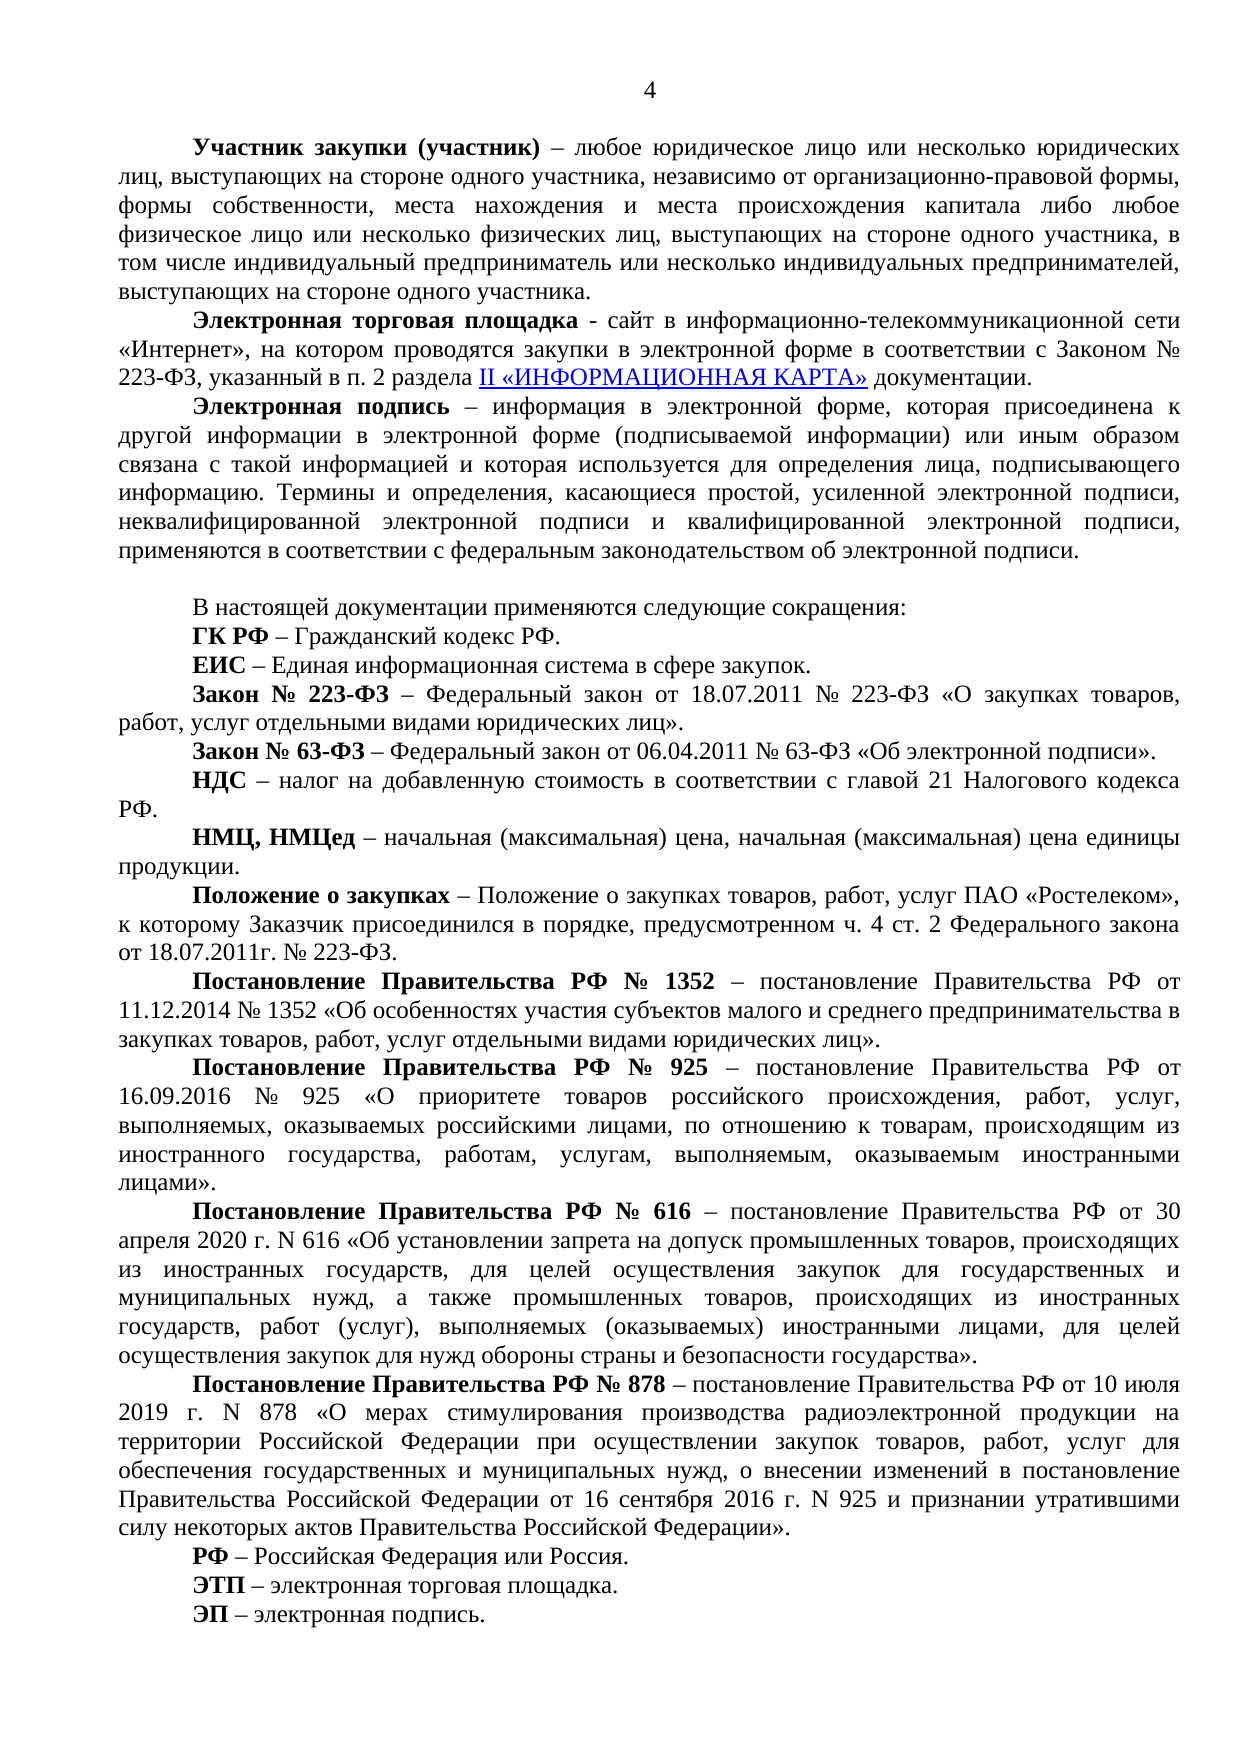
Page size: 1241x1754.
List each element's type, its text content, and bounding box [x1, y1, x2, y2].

text Закон № 63-ФЗ – Федеральный закон от 06.04.2011 № 63-ФЗ «Об электронной подписи». [118, 736, 1181, 765]
text Закон № 223-ФЗ – Федеральный закон от 18.07.2011 № 223-ФЗ «О закупках товаров, работ, услуг отдельными видами юридических лиц». [118, 679, 1181, 736]
text Положение о закупках – Положение о закупках товаров, работ, услуг ПАО «Ростелеком», к которому Заказчик присоединился в порядке, предусмотренном ч. 4 ст. 2 Федерального закона от 18.07.2011г. № 223-ФЗ. [118, 880, 1181, 966]
text Постановление Правительства РФ № 925 – постановление Правительства РФ от 16.09.2016 № 925 «О приоритете товаров российского происхождения, работ, услуг, выполняемых, оказываемых российскими лицами, по отношению к товарам, происходящим из иностранного государства, работам, услугам, выполняемым, оказываемым иностранными лицами». [118, 1052, 1181, 1196]
text ЭТП – электронная торговая площадка. [118, 1570, 1181, 1599]
text В настоящей документации применяются следующие сокращения: [118, 592, 1181, 621]
text Участник закупки (участник) – любое юридическое лицо или несколько юридических лиц, выступающих на стороне одного участника, независимо от организационно-правовой формы, формы собственности, места нахождения и места происхождения капитала либо любое физическое лицо или несколько физических лиц, выступающих на стороне одного участника, в том числе индивидуальный предприниматель или несколько индивидуальных предпринимателей, выступающих на стороне одного участника. [118, 132, 1181, 305]
text Электронная подпись – информация в электронной форме, которая присоединена к другой информации в электронной форме (подписываемой информации) или иным образом связана с такой информацией и которая используется для определения лица, подписывающего информацию. Термины и определения, касающиеся простой, усиленной электронной подписи, неквалифицированной электронной подписи и квалифицированной электронной подписи, применяются в соответствии с федеральным законодательством об электронной подписи. [118, 391, 1181, 564]
text Постановление Правительства РФ № 1352 – постановление Правительства РФ от 11.12.2014 № 1352 «Об особенностях участия субъектов малого и среднего предпринимательства в закупках товаров, работ, услуг отдельными видами юридических лиц». [118, 966, 1181, 1052]
text ЕИС – Единая информационная система в сфере закупок. [118, 650, 1181, 679]
text Электронная торговая площадка - сайт в информационно-телекоммуникационной сети «Интернет», на котором проводятся закупки в электронной форме в соответствии с Законом № 223-ФЗ, указанный в п. 2 раздела II «ИНФОРМАЦИОННАЯ КАРТА» документации. [118, 305, 1181, 391]
text РФ – Российская Федерация или Россия. [118, 1541, 1181, 1570]
text НМЦ, НМЦед – начальная (максимальная) цена, начальная (максимальная) цена единицы продукции. [118, 822, 1181, 880]
text НДС – налог на добавленную стоимость в соответствии с главой 21 Налогового кодекса РФ. [118, 765, 1181, 822]
text Постановление Правительства РФ № 878 – постановление Правительства РФ от 10 июля 2019 г. N 878 «О мерах стимулирования производства радиоэлектронной продукции на территории Российской Федерации при осуществлении закупок товаров, работ, услуг для обеспечения государственных и муниципальных нужд, о внесении изменений в постановление Правительства Российской Федерации от 16 сентября 2016 г. N 925 и признании утратившими силу некоторых актов Правительства Российской Федерации». [118, 1369, 1181, 1541]
text Постановление Правительства РФ № 616 – постановление Правительства РФ от 30 апреля 2020 г. N 616 «Об установлении запрета на допуск промышленных товаров, происходящих из иностранных государств, для целей осуществления закупок для государственных и муниципальных нужд, а также промышленных товаров, происходящих из иностранных государств, работ (услуг), выполняемых (оказываемых) иностранными лицами, для целей осуществления закупок для нужд обороны страны и безопасности государства». [118, 1196, 1181, 1369]
text ЭП – электронная подпись. [118, 1599, 1181, 1627]
text ГК РФ – Гражданский кодекс РФ. [118, 621, 1181, 650]
